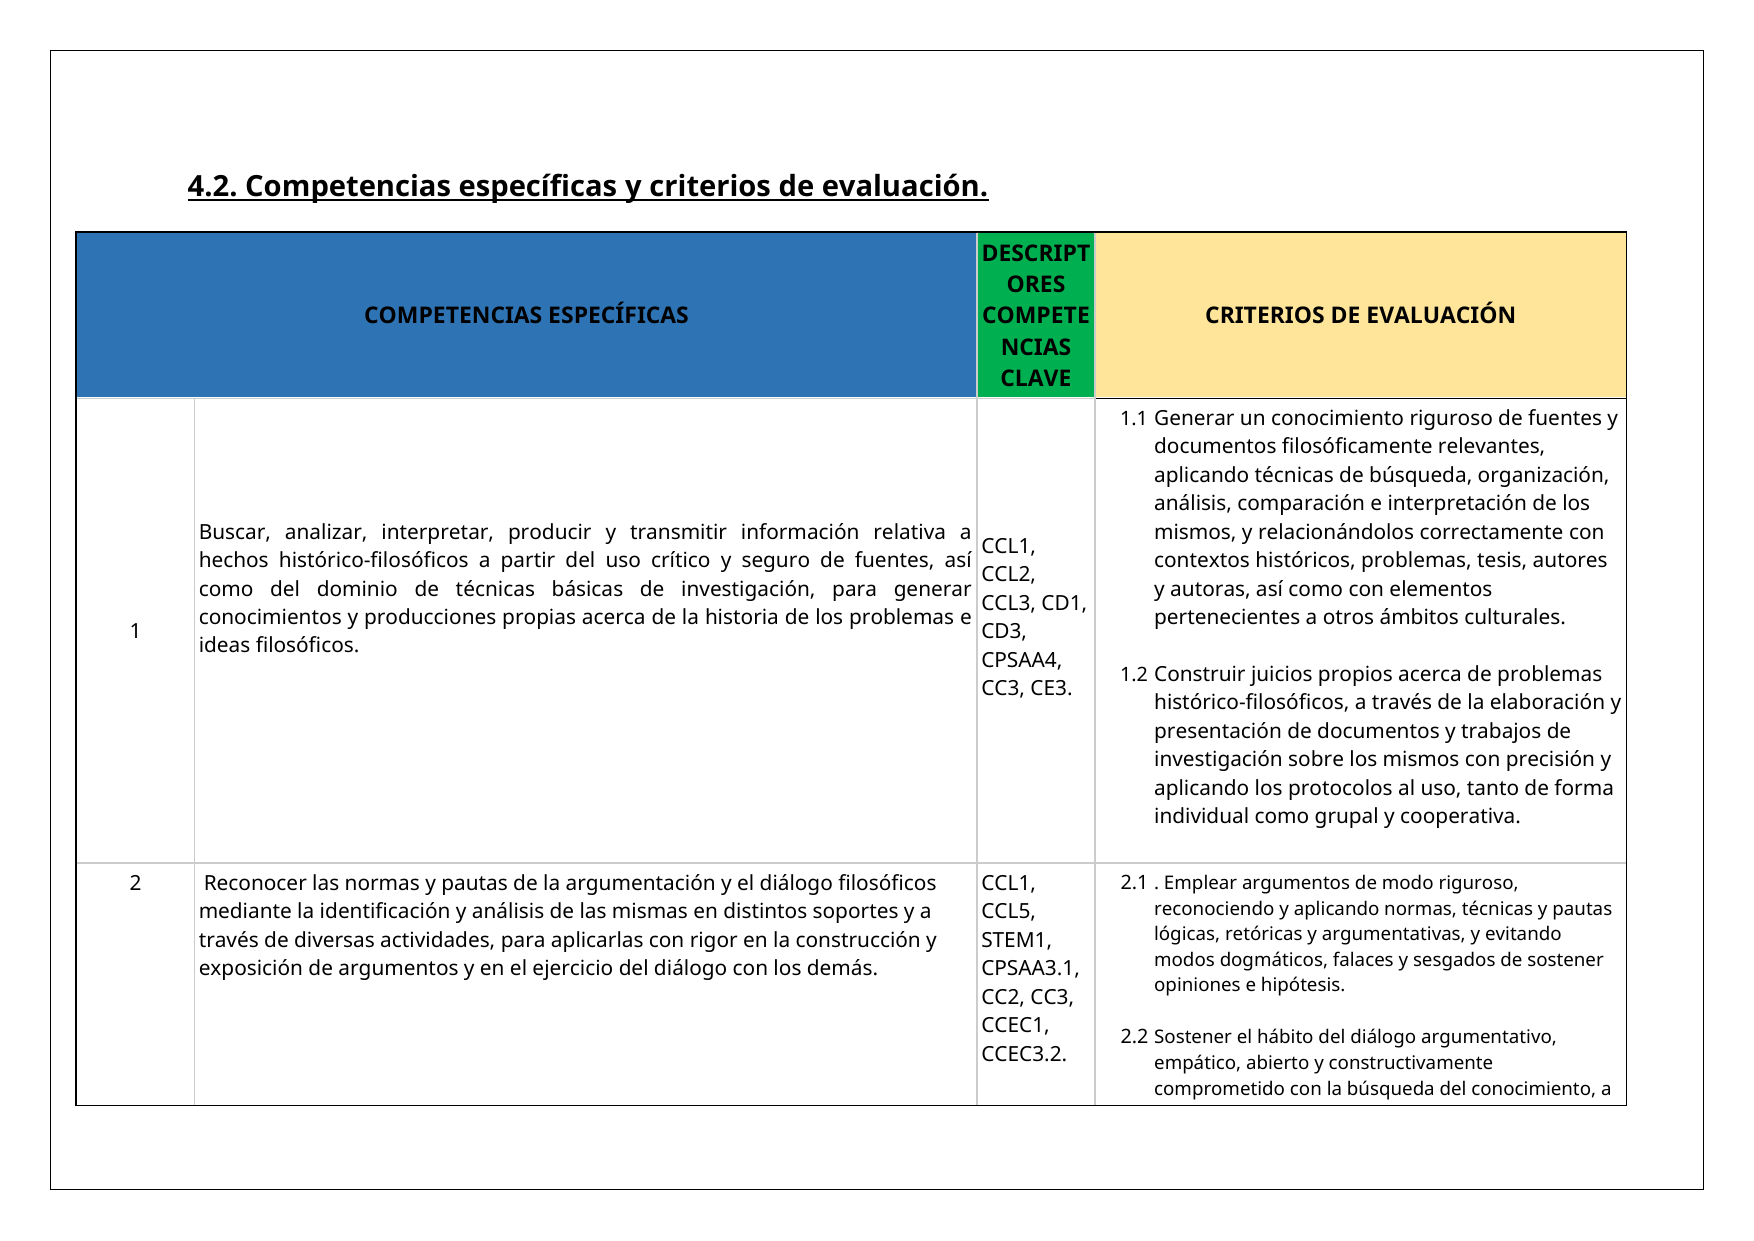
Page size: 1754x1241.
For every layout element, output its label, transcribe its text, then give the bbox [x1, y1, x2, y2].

table_cell 2 [77, 864, 194, 1105]
table_cell Buscar, analizar, interpretar, producir y transmitir información relativa a hechos histórico-filosóficos a partir del uso crítico y seguro de fuentes, así como del dominio de técnicas básicas de investigación, para generar conocimientos y producciones propias acerca de la historia de los problemas e ideas filosóficos. [195, 399, 976, 862]
table_cell 1 [77, 399, 194, 862]
table_header CRITERIOS DE EVALUACIÓN [1096, 233, 1626, 397]
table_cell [195, 864, 976, 1105]
table_header COMPETENCIAS ESPECÍFICAS [77, 233, 976, 397]
list 4.2. Competencias específicas y criterios de evaluación. [150, 165, 1604, 205]
table_header DESCRIPTORES COMPETENCIAS CLAVE [978, 233, 1094, 397]
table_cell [978, 864, 1094, 1105]
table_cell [1096, 864, 1626, 1105]
table_cell CCL1, CCL2, CCL3, CD1, CD3, CPSAA4, CC3, CE3. [978, 399, 1094, 862]
table_cell Generar un conocimiento riguroso de fuentes y documentos filosóficamente relevantes, aplicando técnicas de búsqueda, organización, análisis, comparación e interpretación de los mismos, y relacionándolos correctamente con contextos históricos, problemas, tesis, autores y autoras, así como con elementos pertenecientes a otros ámbitos culturales. Construir juicios propios acerca de problemas histórico-filosóficos, a través de la elaboración y presentación de documentos y trabajos de investigación sobre los mismos con precisión y aplicando los protocolos al uso, tanto de forma individual como grupal y cooperativa. [1096, 399, 1626, 862]
